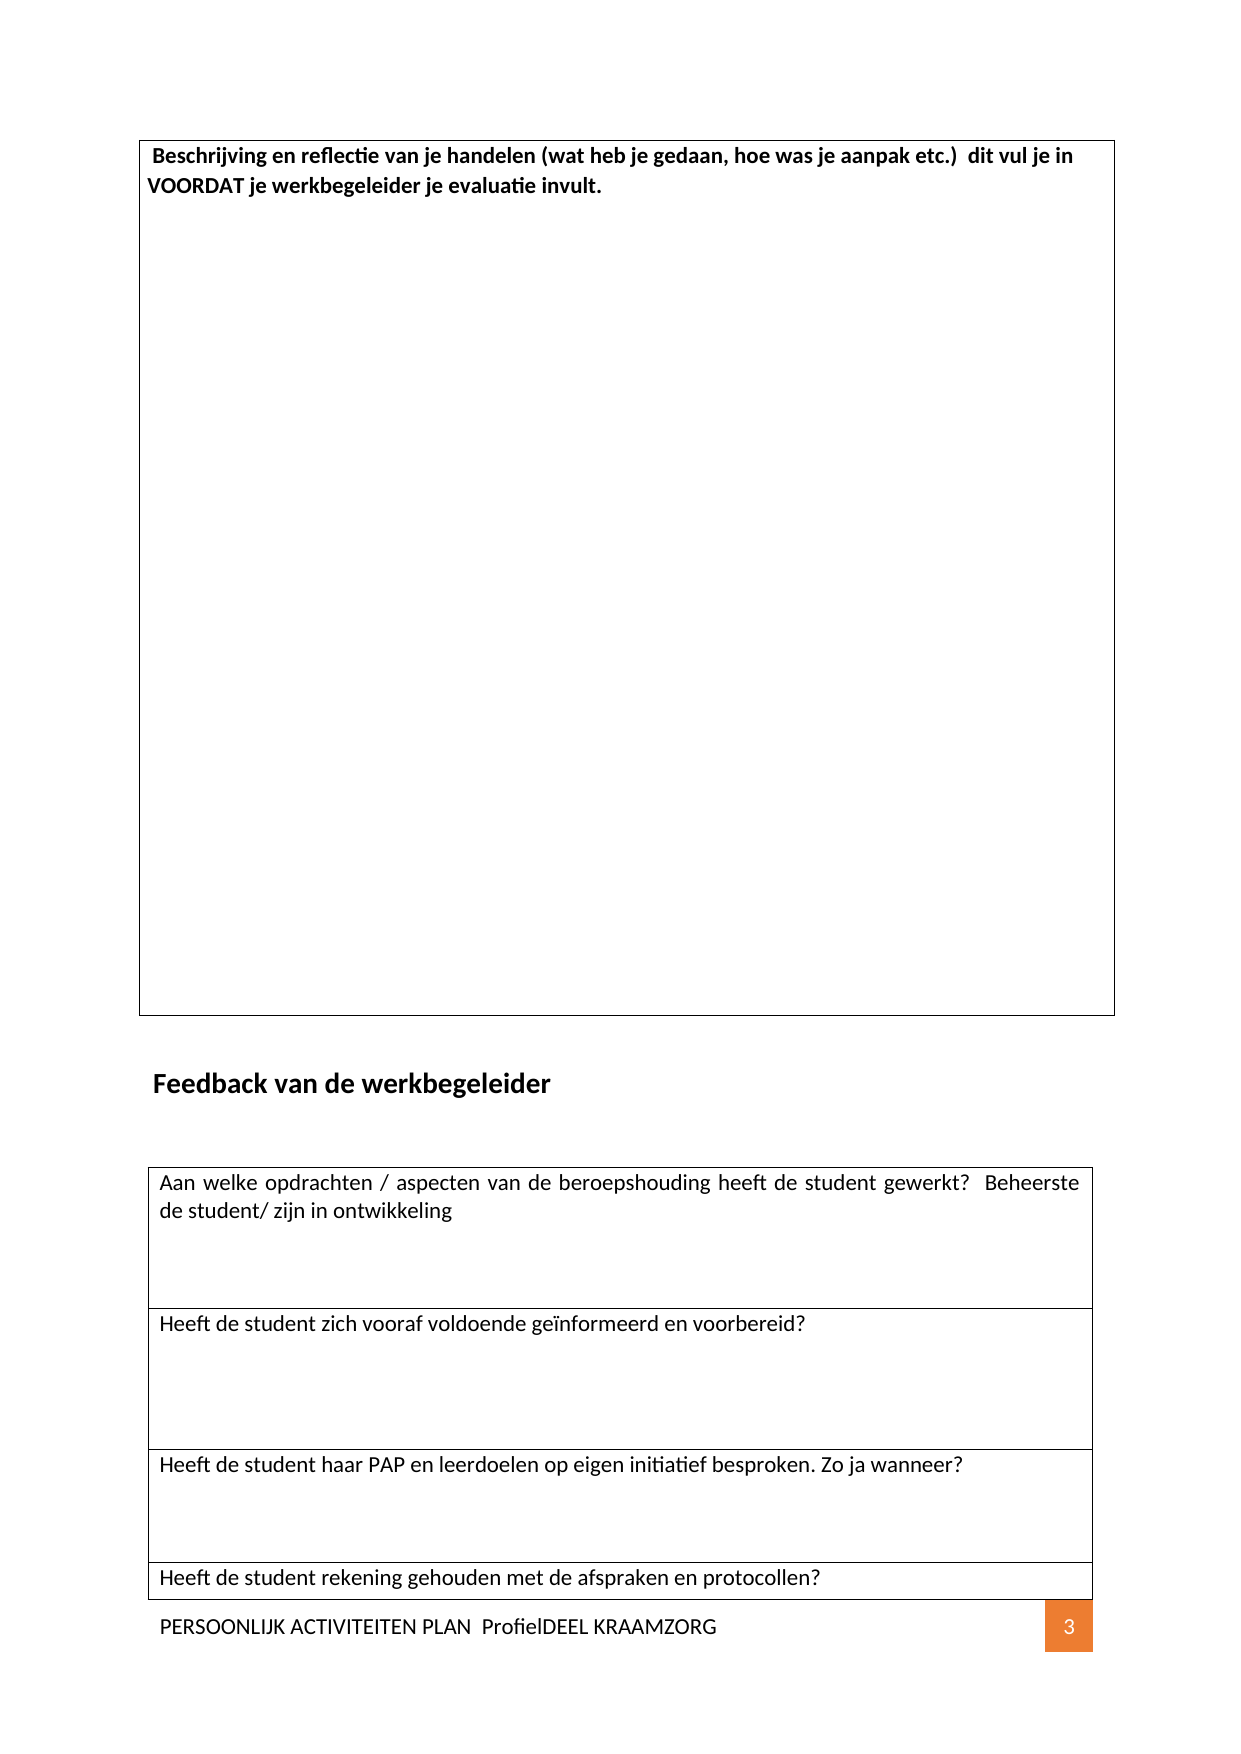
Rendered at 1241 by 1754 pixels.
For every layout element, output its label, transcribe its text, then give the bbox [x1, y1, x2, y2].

table_header Aan welke opdrachten / aspecten van de beroepshouding heeft de student gewerkt? Beheerste de student/ zijn in ontwikkeling [149, 1168, 1092, 1308]
text Feedback van de werkbegeleider [148, 1065, 1093, 1100]
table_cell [149, 1563, 1092, 1599]
table_cell Heeft de student zich vooraf voldoende geïnformeerd en voorbereid? [149, 1309, 1092, 1449]
table_cell Heeft de student haar PAP en leerdoelen op eigen initiatief besproken. Zo ja wanneer? [149, 1450, 1092, 1562]
table_header Beschrijving en reflectie van je handelen (wat heb je gedaan, hoe was je aanpak etc.) dit vul je in VOORDAT je werkbegeleider je evaluatie invult. [140, 141, 1114, 1015]
